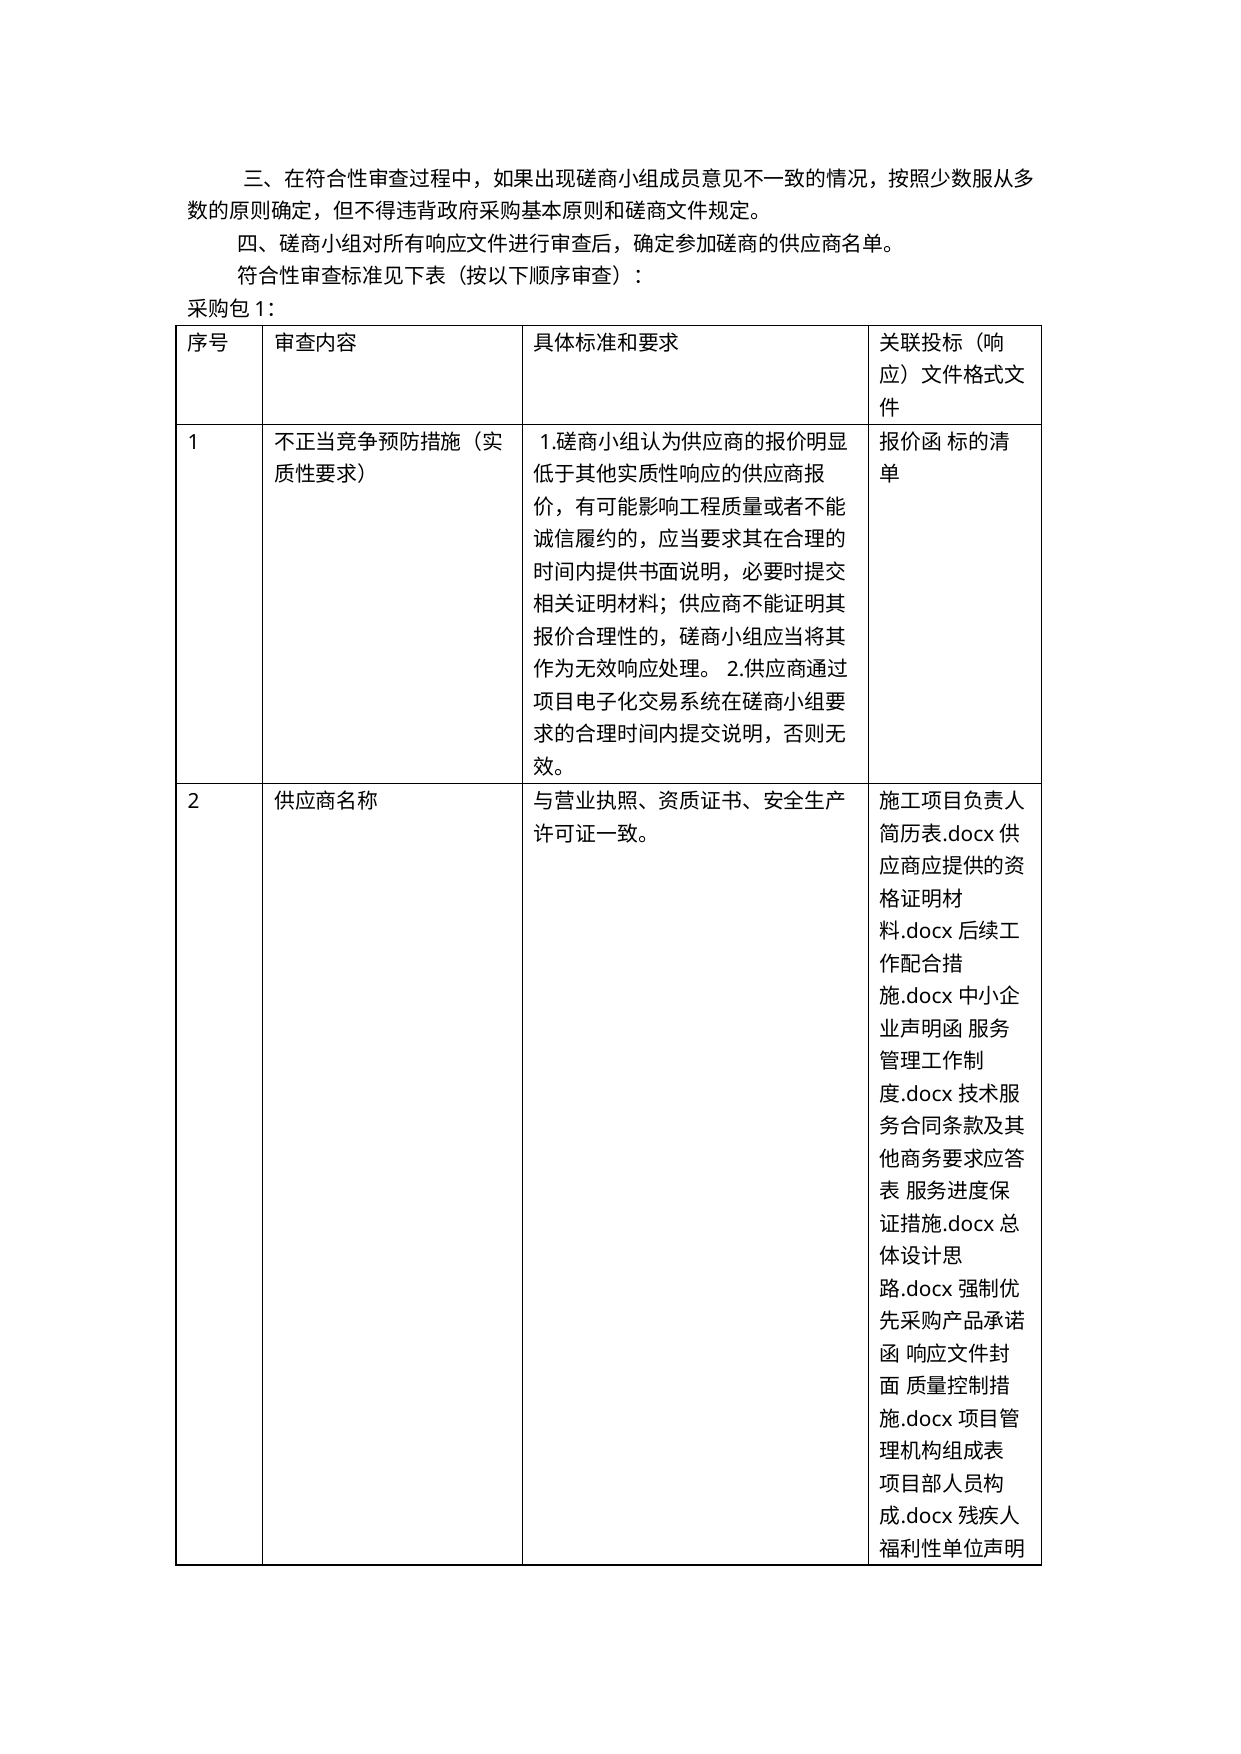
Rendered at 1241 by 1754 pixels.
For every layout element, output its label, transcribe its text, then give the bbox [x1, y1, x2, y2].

text 符合性审查标准见下表（按以下顺序审查）： [187, 259, 1053, 292]
table_cell 1 [177, 425, 262, 783]
text 四、磋商小组对所有响应文件进行审查后，确定参加磋商的供应商名单。 [187, 227, 1053, 259]
text 三、在符合性审查过程中，如果出现磋商小组成员意见不一致的情况，按照少数服从多数的原则确定，但不得违背政府采购基本原则和磋商文件规定。 [187, 162, 1053, 227]
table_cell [523, 784, 868, 1564]
table_header 关联投标（响应）文件格式文件 [869, 326, 1041, 423]
table_cell 1.磋商小组认为供应商的报价明显低于其他实质性响应的供应商报价，有可能影响工程质量或者不能诚信履约的，应当要求其在合理的时间内提供书面说明，必要时提交相关证明材料；供应商不能证明其报价合理性的，磋商小组应当将其作为无效响应处理。 2.供应商通过项目电子化交易系统在磋商小组要求的合理时间内提交说明，否则无效。 [523, 425, 868, 783]
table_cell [869, 784, 1041, 1564]
text 采购包1： [187, 292, 1053, 324]
table_header 审查内容 [263, 326, 522, 423]
table_header 序号 [177, 326, 262, 423]
table_cell 不正当竞争预防措施（实质性要求） [263, 425, 522, 783]
table_cell 2 [177, 784, 262, 1564]
table_cell 供应商名称 [263, 784, 522, 1564]
table_header 具体标准和要求 [523, 326, 868, 423]
table_cell 报价函 标的清单 [869, 425, 1041, 783]
